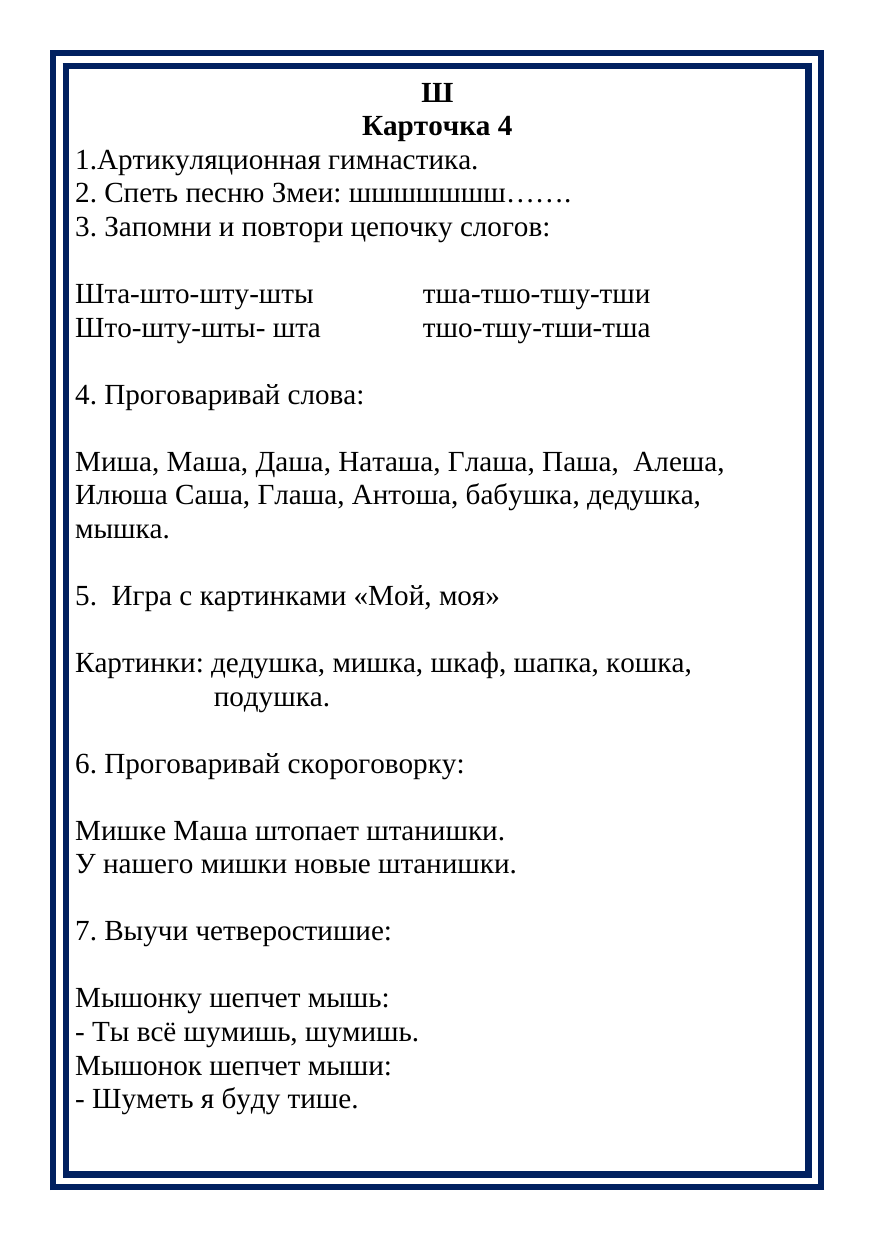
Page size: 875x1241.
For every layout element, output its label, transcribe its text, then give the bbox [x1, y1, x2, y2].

text Картинки: дедушка, мишка, шкаф, шапка, кошка, [75, 645, 799, 679]
text 2. Спеть песню Змеи: шшшшшшш……. [75, 176, 799, 209]
text Шта-што-шту-шты тша-тшо-тшу-тши [75, 276, 799, 310]
text 3. Запомни и повтори цепочку слогов: [75, 209, 799, 243]
text подушка. [75, 679, 799, 712]
text 7. Выучи четверостишие: [75, 913, 799, 947]
text 1.Артикуляционная гимнастика. [75, 142, 799, 176]
text - Шуметь я буду тише. [75, 1081, 799, 1115]
text Миша, Маша, Даша, Наташа, Глаша, Паша, Алеша, Илюша Саша, Глаша, Антоша, бабушка, дедушка, мышка. [75, 444, 799, 544]
text Мышонку шепчет мышь: [75, 981, 799, 1014]
text Мишке Маша штопает штанишки. [75, 813, 799, 846]
text Што-шту-шты- шта тшо-тшу-тши-тша [75, 310, 799, 343]
text У нашего мишки новые штанишки. [75, 846, 799, 880]
text Ш [75, 75, 799, 108]
text - Ты всё шумишь, шумишь. [75, 1014, 799, 1048]
text 6. Проговаривай скороговорку: [75, 746, 799, 779]
text Карточка 4 [75, 108, 799, 142]
text 5. Игра с картинками «Мой, моя» [75, 578, 799, 612]
text Мышонок шепчет мыши: [75, 1048, 799, 1081]
text 4. Проговаривай слова: [75, 377, 799, 410]
